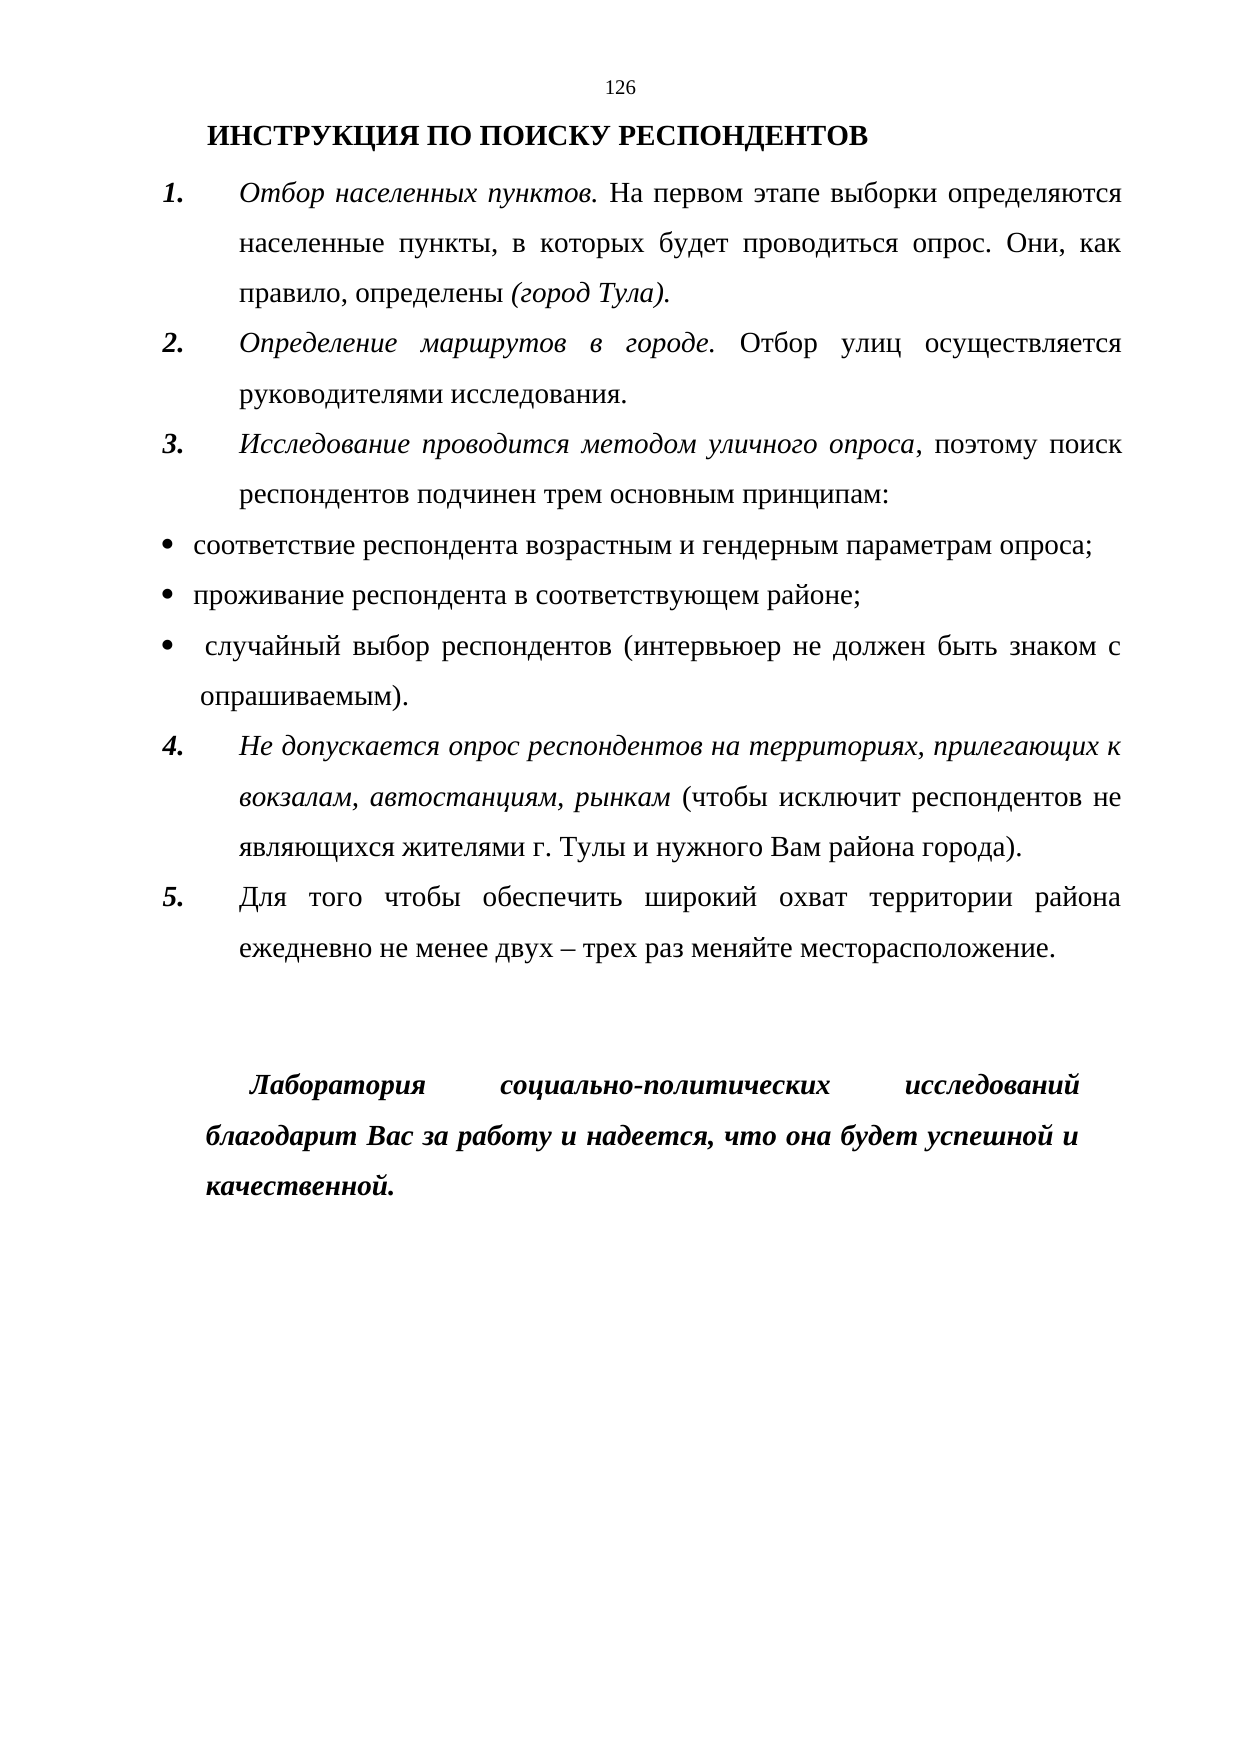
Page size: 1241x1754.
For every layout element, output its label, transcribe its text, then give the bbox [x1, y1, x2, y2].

list соответствие респондента возрастным и гендерным параметрам опроса; [162, 527, 1122, 561]
list Определение маршрутов в городе. Отбор улиц осуществляется руководителями исследования. [162, 326, 1122, 409]
subtitle ИНСТРУКЦИЯ ПО ПОИСКУ РЕСПОНДЕНТОВ [118, 118, 1122, 152]
list проживание респондента в соответствующем районе; [162, 577, 1122, 611]
list Отбор населенных пунктов. На первом этапе выборки определяются населенные пункты, в которых будет проводиться опрос. Они, как правило, определены (город Тула). [162, 175, 1122, 309]
list Для того чтобы обеспечить широкий охват территории района ежедневно не менее двух – трех раз меняйте месторасположение. [162, 879, 1122, 963]
list Исследование проводится методом уличного опроса, поэтому поиск респондентов подчинен трем основным принципам: [162, 426, 1122, 510]
list Не допускается опрос респондентов на территориях, прилегающих к вокзалам, автостанциям, рынкам (чтобы исключит респондентов не являющихся жителями г. Тулы и нужного Вам района города). [162, 728, 1122, 863]
text Лаборатория социально-политических исследований благодарит Вас за работу и надеется, что она будет успешной и качественной. [206, 1067, 1080, 1202]
list случайный выбор респондентов (интервьюер не должен быть знаком с опрашиваемым). [162, 628, 1122, 712]
